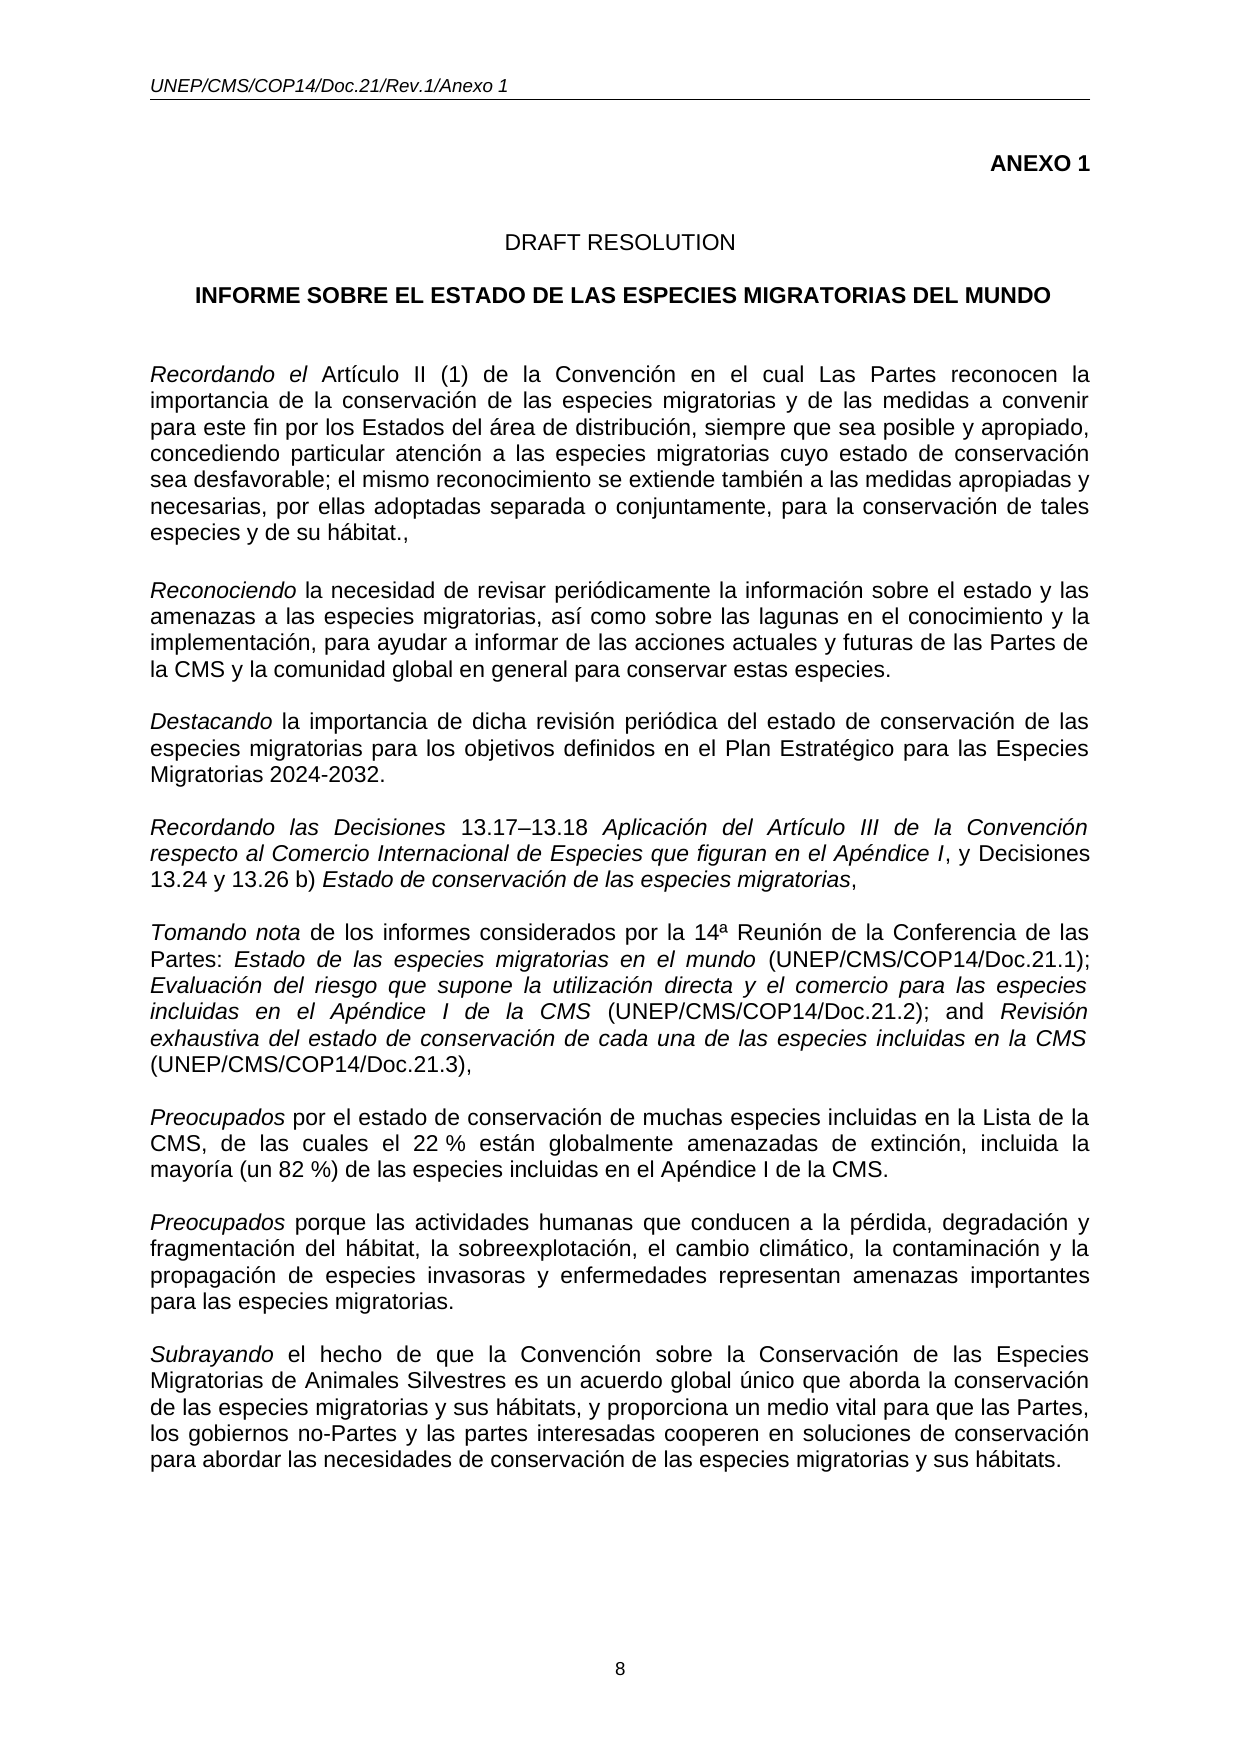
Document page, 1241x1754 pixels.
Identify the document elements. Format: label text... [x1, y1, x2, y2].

text Destacando la importancia de dicha revisión periódica del estado de conservación de las especies migratorias para los objetivos definidos en el Plan Estratégico para las Especies Migratorias 2024-2032. [150, 708, 1090, 787]
text Preocupados por el estado de conservación de muchas especies incluidas en la Lista de la CMS, de las cuales el 22 % están globalmente amenazadas de extinción, incluida la mayoría (un 82 %) de las especies incluidas en el Apéndice I de la CMS. [150, 1104, 1090, 1183]
text Reconociendo la necesidad de revisar periódicamente la información sobre el estado y las amenazas a las especies migratorias, así como sobre las lagunas en el conocimiento y la implementación, para ayudar a informar de las acciones actuales y futuras de las Partes de la CMS y la comunidad global en general para conservar estas especies. [150, 577, 1090, 682]
text ANEXO 1 [150, 150, 1090, 176]
text Recordando las Decisiones 13.17–13.18 Aplicación del Artículo III de la Convención respecto al Comercio Internacional de Especies que figuran en el Apéndice I, y Decisiones 13.24 y 13.26 b) Estado de conservación de las especies migratorias, [150, 814, 1090, 893]
text Subrayando el hecho de que la Convención sobre la Conservación de las Especies Migratorias de Animales Silvestres es un acuerdo global único que aborda la conservación de las especies migratorias y sus hábitats, y proporciona un medio vital para que las Partes, los gobiernos no-Partes y las partes interesadas cooperen en soluciones de conservación para abordar las necesidades de conservación de las especies migratorias y sus hábitats. [150, 1341, 1090, 1473]
text Recordando el Artículo II (1) de la Convención en el cual Las Partes reconocen la importancia de la conservación de las especies migratorias y de las medidas a convenir para este fin por los Estados del área de distribución, siempre que sea posible y apropiado, concediendo particular atención a las especies migratorias cuyo estado de conservación sea desfavorable; el mismo reconocimiento se extiende también a las medidas apropiadas y necesarias, por ellas adoptadas separada o conjuntamente, para la conservación de tales especies y de su hábitat., [150, 361, 1090, 545]
text INFORME SOBRE EL ESTADO DE LAS ESPECIES MIGRATORIAS DEL MUNDO [150, 282, 1090, 308]
text Tomando nota de los informes considerados por la 14ª Reunión de la Conferencia de las Partes: Estado de las especies migratorias en el mundo (UNEP/CMS/COP14/Doc.21.1); Evaluación del riesgo que supone la utilización directa y el comercio para las especies incluidas en el Apéndice I de la CMS (UNEP/CMS/COP14/Doc.21.2); and Revisión exhaustiva del estado de conservación de cada una de las especies incluidas en la CMS (UNEP/CMS/COP14/Doc.21.3), [150, 919, 1090, 1077]
text DRAFT RESOLUTION [150, 229, 1090, 255]
text Preocupados porque las actividades humanas que conducen a la pérdida, degradación y fragmentación del hábitat, la sobreexplotación, el cambio climático, la contaminación y la propagación de especies invasoras y enfermedades representan amenazas importantes para las especies migratorias. [150, 1209, 1090, 1314]
